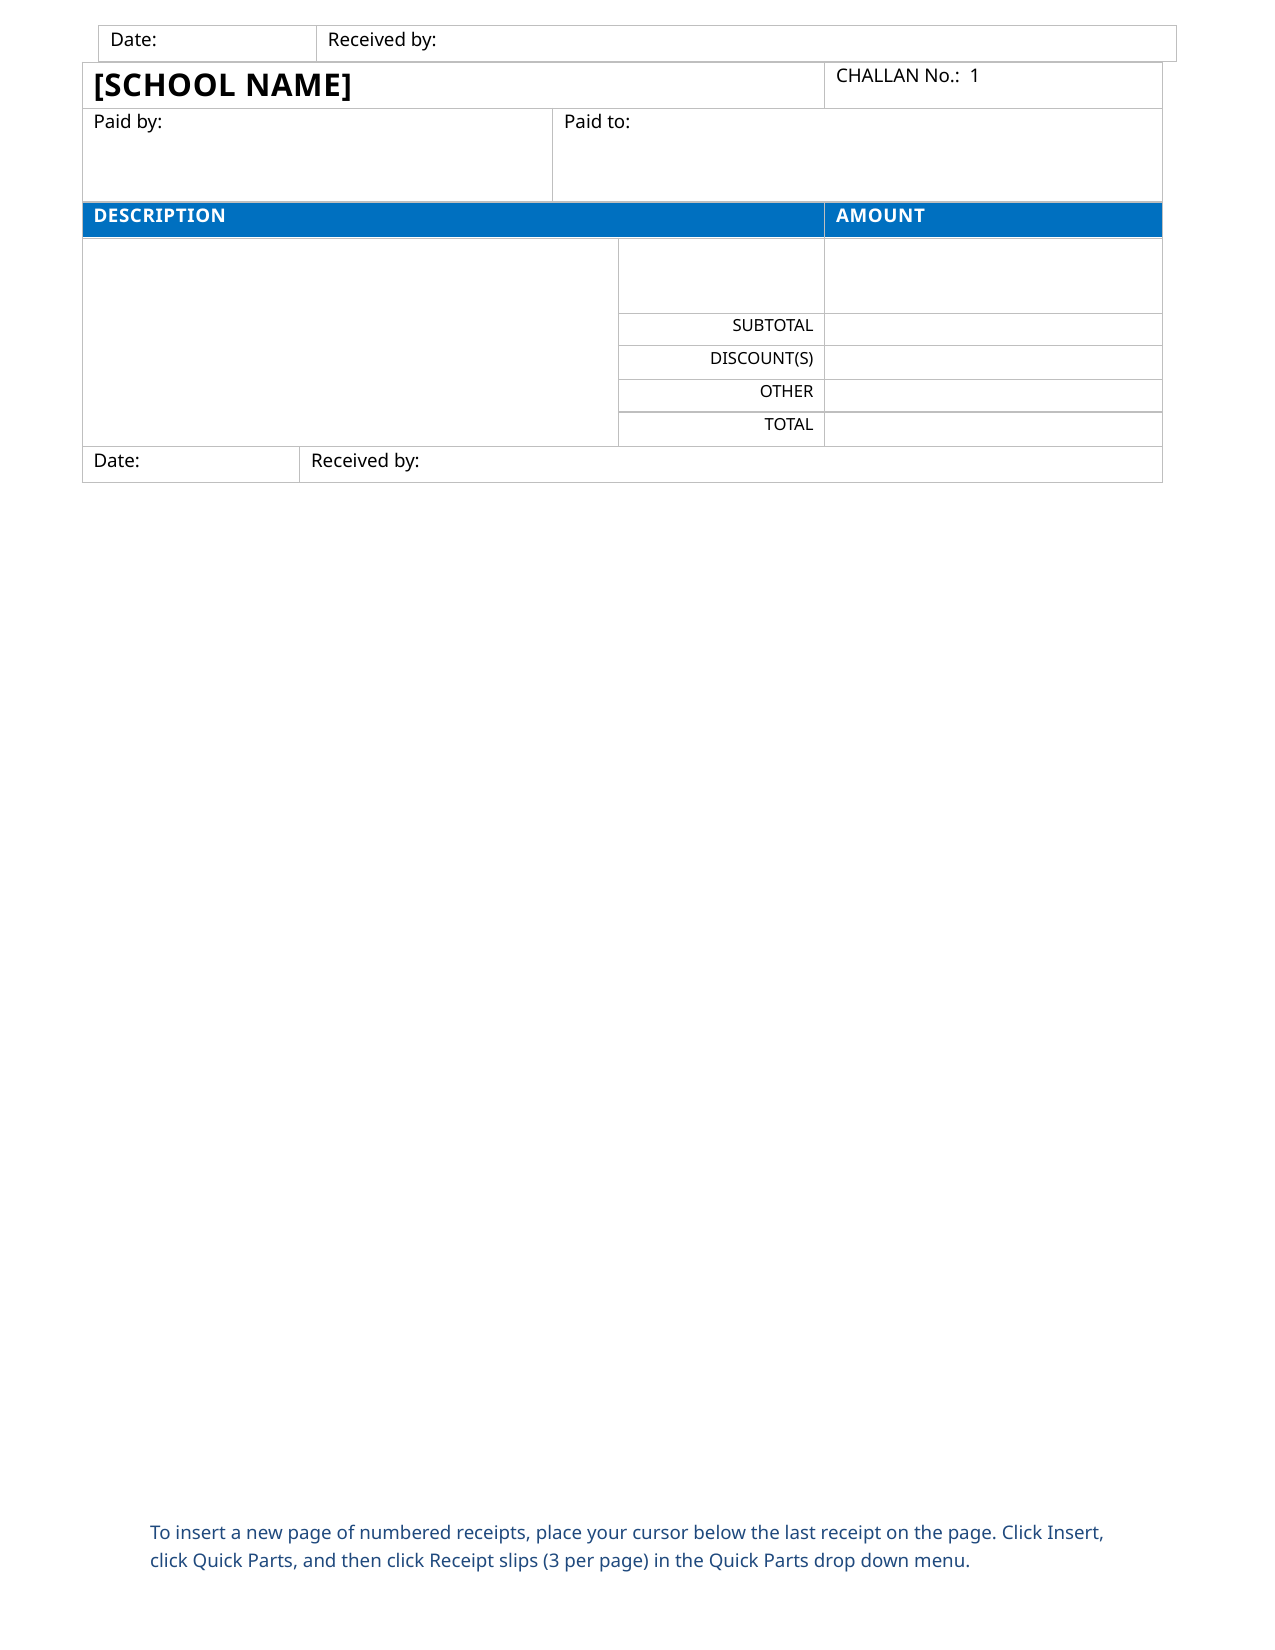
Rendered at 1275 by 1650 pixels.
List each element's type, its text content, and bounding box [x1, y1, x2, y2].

table_cell [825, 239, 1162, 312]
table_cell Paid by: [83, 109, 552, 201]
table_cell discount(s) [619, 346, 824, 378]
table_cell Subtotal [619, 314, 824, 345]
table_cell Amount [825, 203, 1162, 237]
table_cell [825, 413, 1162, 446]
table_cell Date: [83, 447, 299, 482]
table_cell Date: [99, 26, 316, 61]
table_cell Received by: [317, 26, 1176, 61]
table_cell [825, 314, 1162, 345]
table_cell Paid to: [553, 109, 1162, 201]
table_cell [619, 239, 824, 312]
table_cell [825, 346, 1162, 378]
table_cell [83, 239, 618, 446]
table_header CHALLAN No.: 1 [825, 63, 1162, 107]
table_cell other [619, 380, 824, 411]
table_cell Description [83, 203, 824, 237]
table_cell [825, 380, 1162, 411]
table_header [SCHOOL NAME] [83, 63, 824, 107]
table_cell Total [619, 413, 824, 446]
table_cell Received by: [300, 447, 1162, 482]
